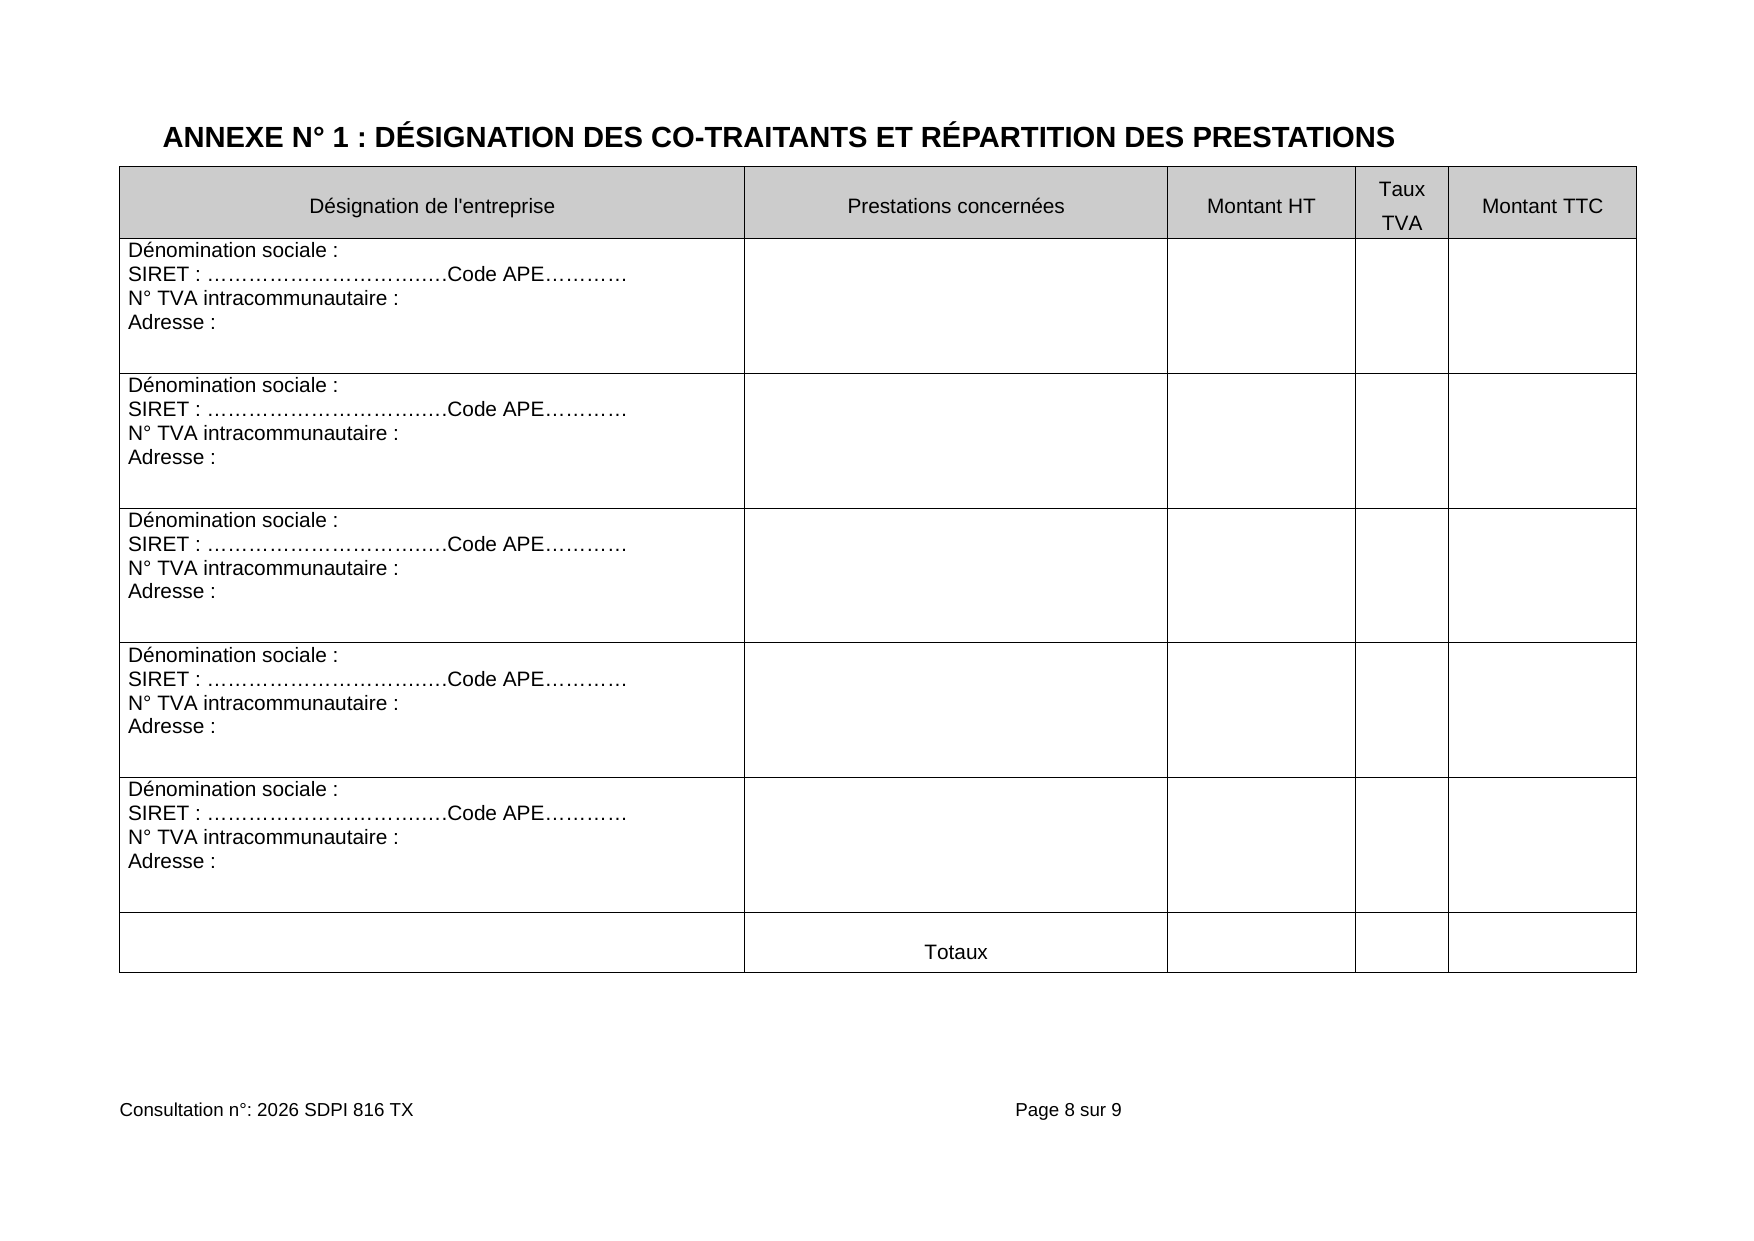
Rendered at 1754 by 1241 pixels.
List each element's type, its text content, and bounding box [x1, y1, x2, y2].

table_cell Dénomination sociale : SIRET : ………………………….….Code APE………… N° TVA intracommunautaire : Adresse : [120, 509, 744, 642]
table_cell [1449, 778, 1636, 912]
table_cell [1356, 778, 1448, 912]
table_cell [1356, 509, 1448, 642]
table_cell [1168, 778, 1355, 912]
table_cell [1168, 239, 1355, 372]
table_cell [1449, 374, 1636, 507]
table_cell [745, 509, 1167, 642]
table_cell [1356, 374, 1448, 507]
table_cell [1168, 509, 1355, 642]
table_cell [745, 239, 1167, 372]
table_cell Dénomination sociale : SIRET : ………………………….….Code APE………… N° TVA intracommunautaire : Adresse : [120, 643, 744, 777]
table_cell [1168, 643, 1355, 777]
table_cell [1356, 643, 1448, 777]
table_cell [1449, 643, 1636, 777]
table_header Montant HT [1168, 167, 1355, 238]
subtitle ANNEXE N° 1 : DÉSIGNATION DES CO-TRAITANTS ET RÉPARTITION DES PRESTATIONS [162, 120, 1636, 154]
table_cell Totaux [745, 913, 1167, 972]
table_cell [120, 913, 744, 972]
table_cell [745, 374, 1167, 507]
table_header Montant TTC [1449, 167, 1636, 238]
table_cell [1449, 913, 1636, 972]
table_cell [745, 778, 1167, 912]
table_header Taux TVA [1356, 167, 1448, 238]
table_header Prestations concernées [745, 167, 1167, 238]
table_cell [1168, 913, 1355, 972]
table_header Désignation de l'entreprise [120, 167, 744, 238]
table_cell [1356, 239, 1448, 372]
table_cell [1356, 913, 1448, 972]
table_cell [1449, 239, 1636, 372]
table_cell [1449, 509, 1636, 642]
table_cell Dénomination sociale : SIRET : ………………………….….Code APE………… N° TVA intracommunautaire : Adresse : [120, 374, 744, 507]
table_cell Dénomination sociale : SIRET : ………………………….….Code APE………… N° TVA intracommunautaire : Adresse : [120, 778, 744, 912]
table_cell [745, 643, 1167, 777]
table_cell [1168, 374, 1355, 507]
table_cell Dénomination sociale : SIRET : ………………………….….Code APE………… N° TVA intracommunautaire : Adresse : [120, 239, 744, 372]
